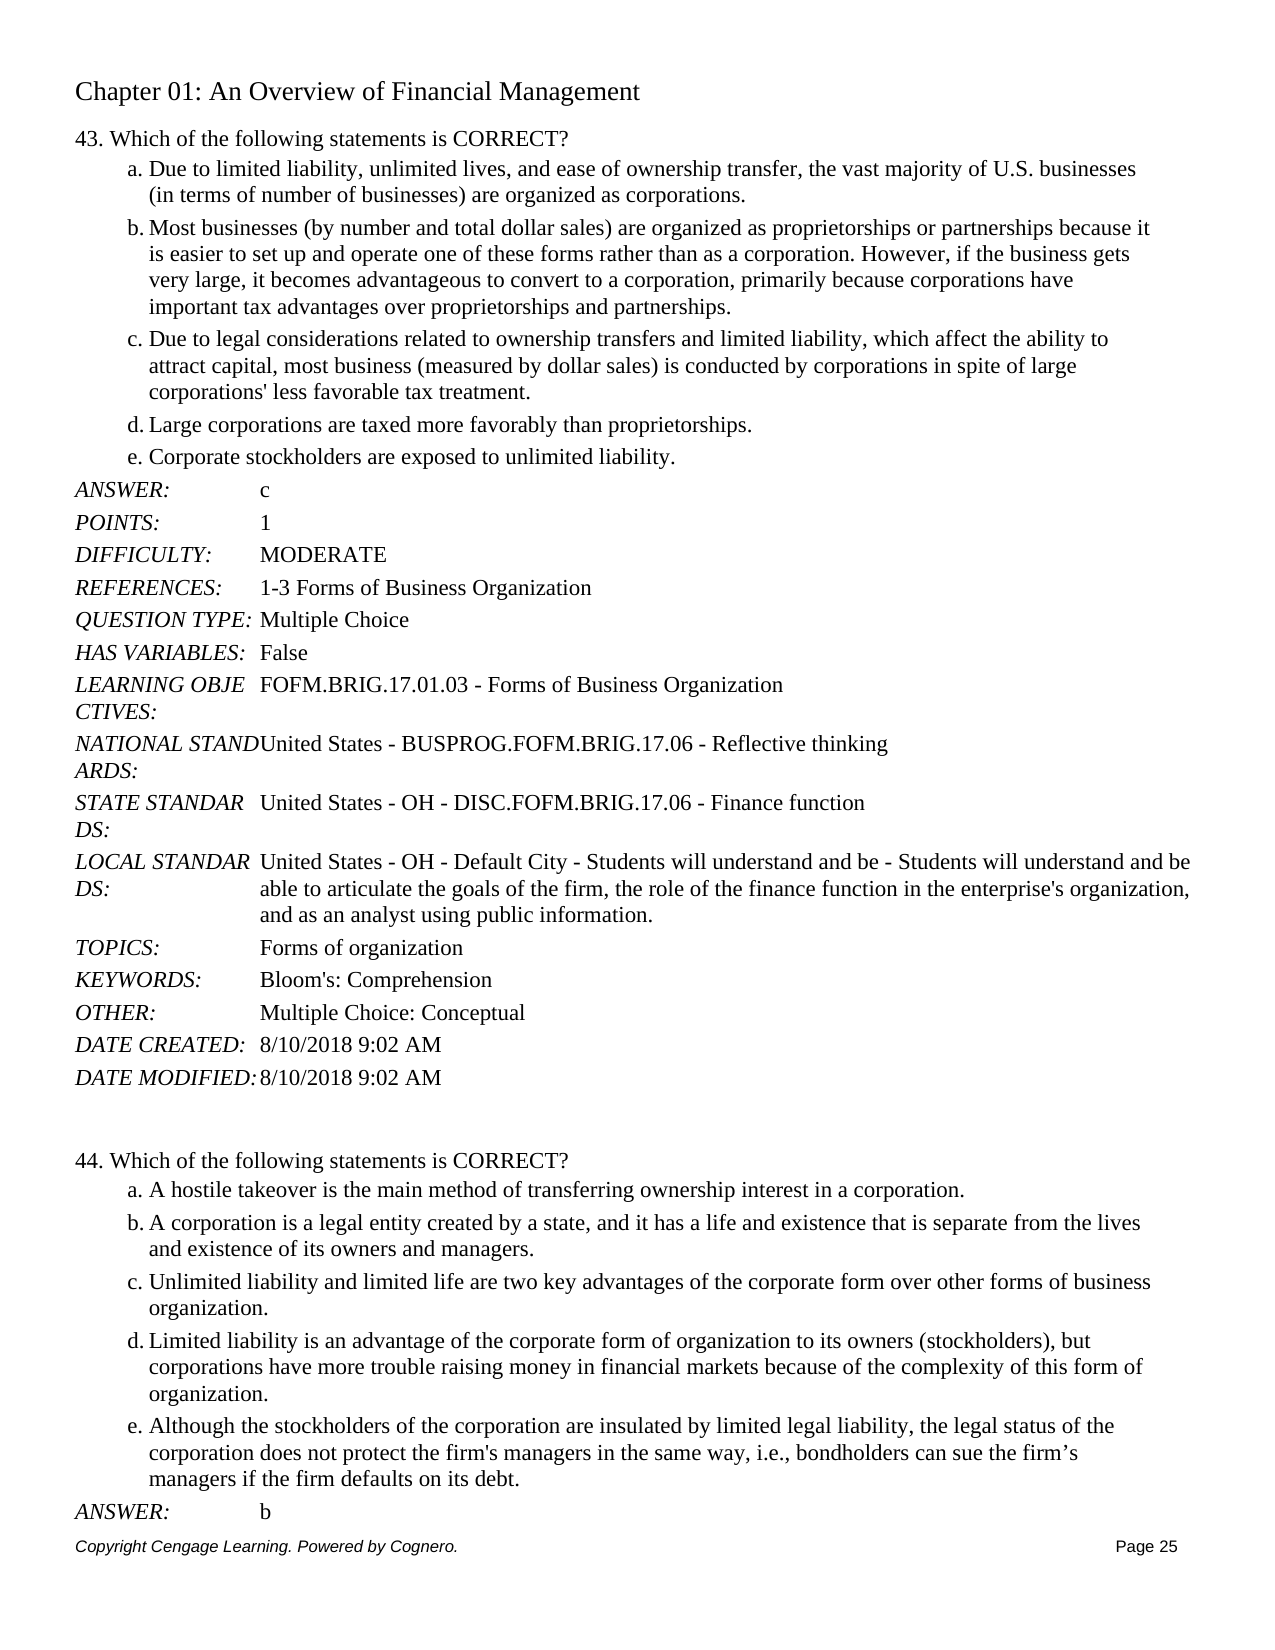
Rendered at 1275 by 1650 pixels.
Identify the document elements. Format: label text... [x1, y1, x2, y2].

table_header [75, 1147, 1200, 1527]
table_header 43. Which of the following statements is CORRECT? [75, 125, 1200, 1120]
